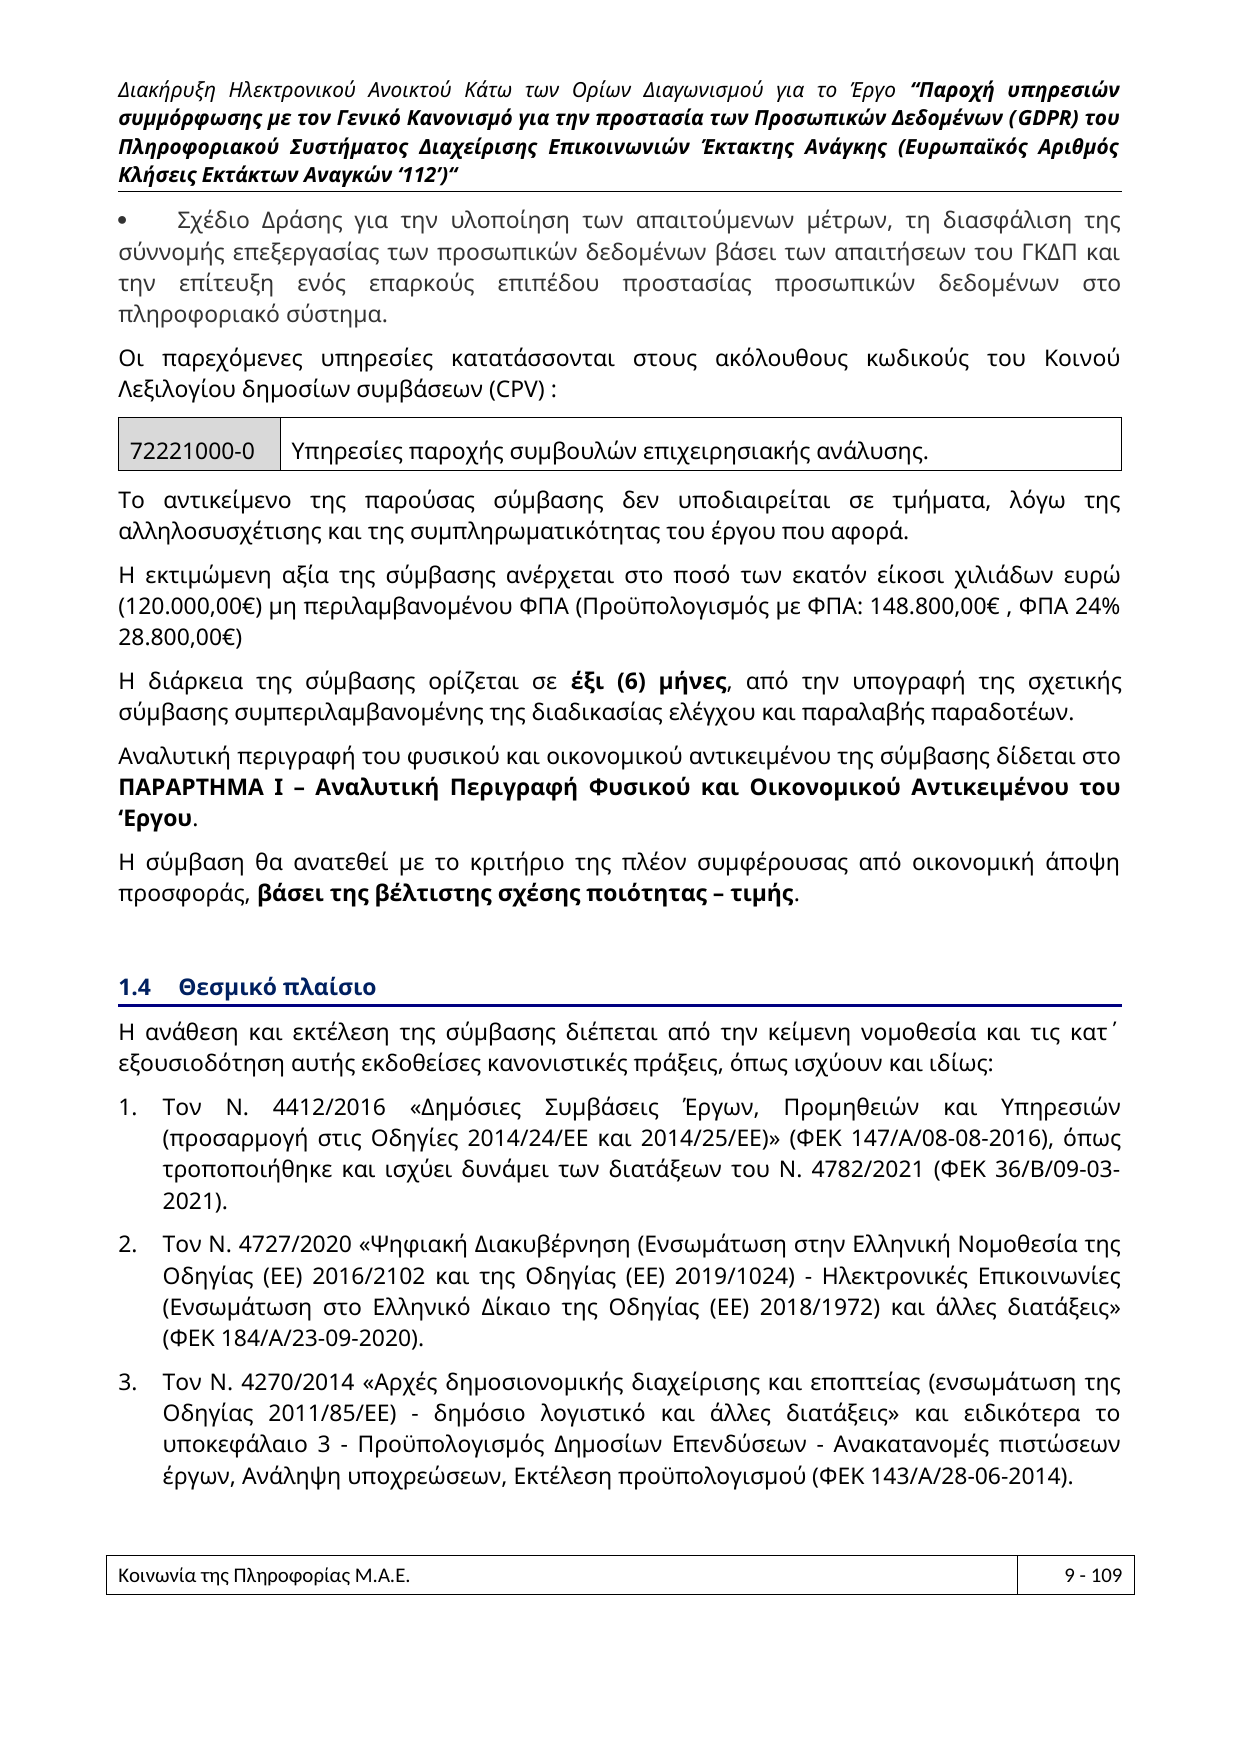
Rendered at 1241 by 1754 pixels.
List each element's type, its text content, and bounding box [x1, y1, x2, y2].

list Τον Ν. 4412/2016 «Δημόσιες Συμβάσεις Έργων, Προμηθειών και Υπηρεσιών (προσαρμογή στις Οδηγίες 2014/24/ΕΕ και 2014/25/ΕΕ)» (ΦΕΚ 147/Α/08-08-2016), όπως τροποποιήθηκε και ισχύει δυνάμει των διατάξεων του Ν. 4782/2021 (ΦΕΚ 36/Β/09-03-2021). [118, 1091, 1122, 1216]
table_header Υπηρεσίες παροχής συμβουλών επιχειρησιακής ανάλυσης. [281, 418, 1121, 470]
text Η σύμβαση θα ανατεθεί με το κριτήριο της πλέον συμφέρουσας από οικονομική άποψη προσφοράς, βάσει της βέλτιστης σχέσης ποιότητας – τιμής. [118, 846, 1122, 908]
list Τον Ν. 4270/2014 «Αρχές δημοσιονομικής διαχείρισης και εποπτείας (ενσωμάτωση της Οδηγίας 2011/85/ΕΕ) - δημόσιο λογιστικό και άλλες διατάξεις» και ειδικότερα το υποκεφάλαιο 3 - Προϋπολογισμός Δημοσίων Επενδύσεων - Ανακατανομές πιστώσεων έργων, Ανάληψη υποχρεώσεων, Εκτέλεση προϋπολογισμού (ΦΕΚ 143/Α/28-06-2014). [118, 1366, 1122, 1491]
text Η ανάθεση και εκτέλεση της σύμβασης διέπεται από την κείμενη νομοθεσία και τις κατ΄ εξουσιοδότηση αυτής εκδοθείσες κανονιστικές πράξεις, όπως ισχύουν και ιδίως: [118, 1016, 1122, 1078]
text Οι παρεχόμενες υπηρεσίες κατατάσσονται στους ακόλουθους κωδικούς του Κοινού Λεξιλογίου δημοσίων συμβάσεων (CPV) : [118, 342, 1122, 404]
text Αναλυτική περιγραφή του φυσικού και οικονομικού αντικειμένου της σύμβασης δίδεται στο ΠΑΡΑΡΤΗΜΑ Ι – Αναλυτική Περιγραφή Φυσικού και Οικονομικού Αντικειμένου του ‘Εργου. [118, 740, 1122, 833]
list Τον Ν. 4727/2020 «Ψηφιακή Διακυβέρνηση (Ενσωμάτωση στην Ελληνική Νομοθεσία της Οδηγίας (ΕΕ) 2016/2102 και της Οδηγίας (ΕΕ) 2019/1024) - Ηλεκτρονικές Επικοινωνίες (Ενσωμάτωση στο Ελληνικό Δίκαιο της Οδηγίας (ΕΕ) 2018/1972) και άλλες διατάξεις» (ΦΕΚ 184/Α/23-09-2020). [118, 1228, 1122, 1353]
table_header 72221000-0 [119, 418, 280, 470]
list Σχέδιο Δράσης για την υλοποίηση των απαιτούμενων μέτρων, τη διασφάλιση της σύννομής επεξεργασίας των προσωπικών δεδομένων βάσει των απαιτήσεων του ΓΚΔΠ και την επίτευξη ενός επαρκούς επιπέδου προστασίας προσωπικών δεδομένων στο πληροφοριακό σύστημα. [118, 204, 1122, 329]
text Το αντικείμενο της παρούσας σύμβασης δεν υποδιαιρείται σε τμήματα, λόγω της αλληλοσυσχέτισης και της συμπληρωματικότητας του έργου που αφορά. [118, 483, 1122, 546]
subtitle Θεσμικό πλαίσιο [118, 971, 1122, 1004]
text Η εκτιμώμενη αξία της σύμβασης ανέρχεται στο ποσό των εκατόν είκοσι χιλιάδων ευρώ (120.000,00€) μη περιλαμβανομένου ΦΠΑ (Προϋπολογισμός με ΦΠΑ: 148.800,00€ , ΦΠΑ 24% 28.800,00€) [118, 558, 1122, 652]
text Η διάρκεια της σύμβασης ορίζεται σε έξι (6) μήνες, από την υπογραφή της σχετικής σύμβασης συμπεριλαμβανομένης της διαδικασίας ελέγχου και παραλαβής παραδοτέων. [118, 665, 1122, 727]
